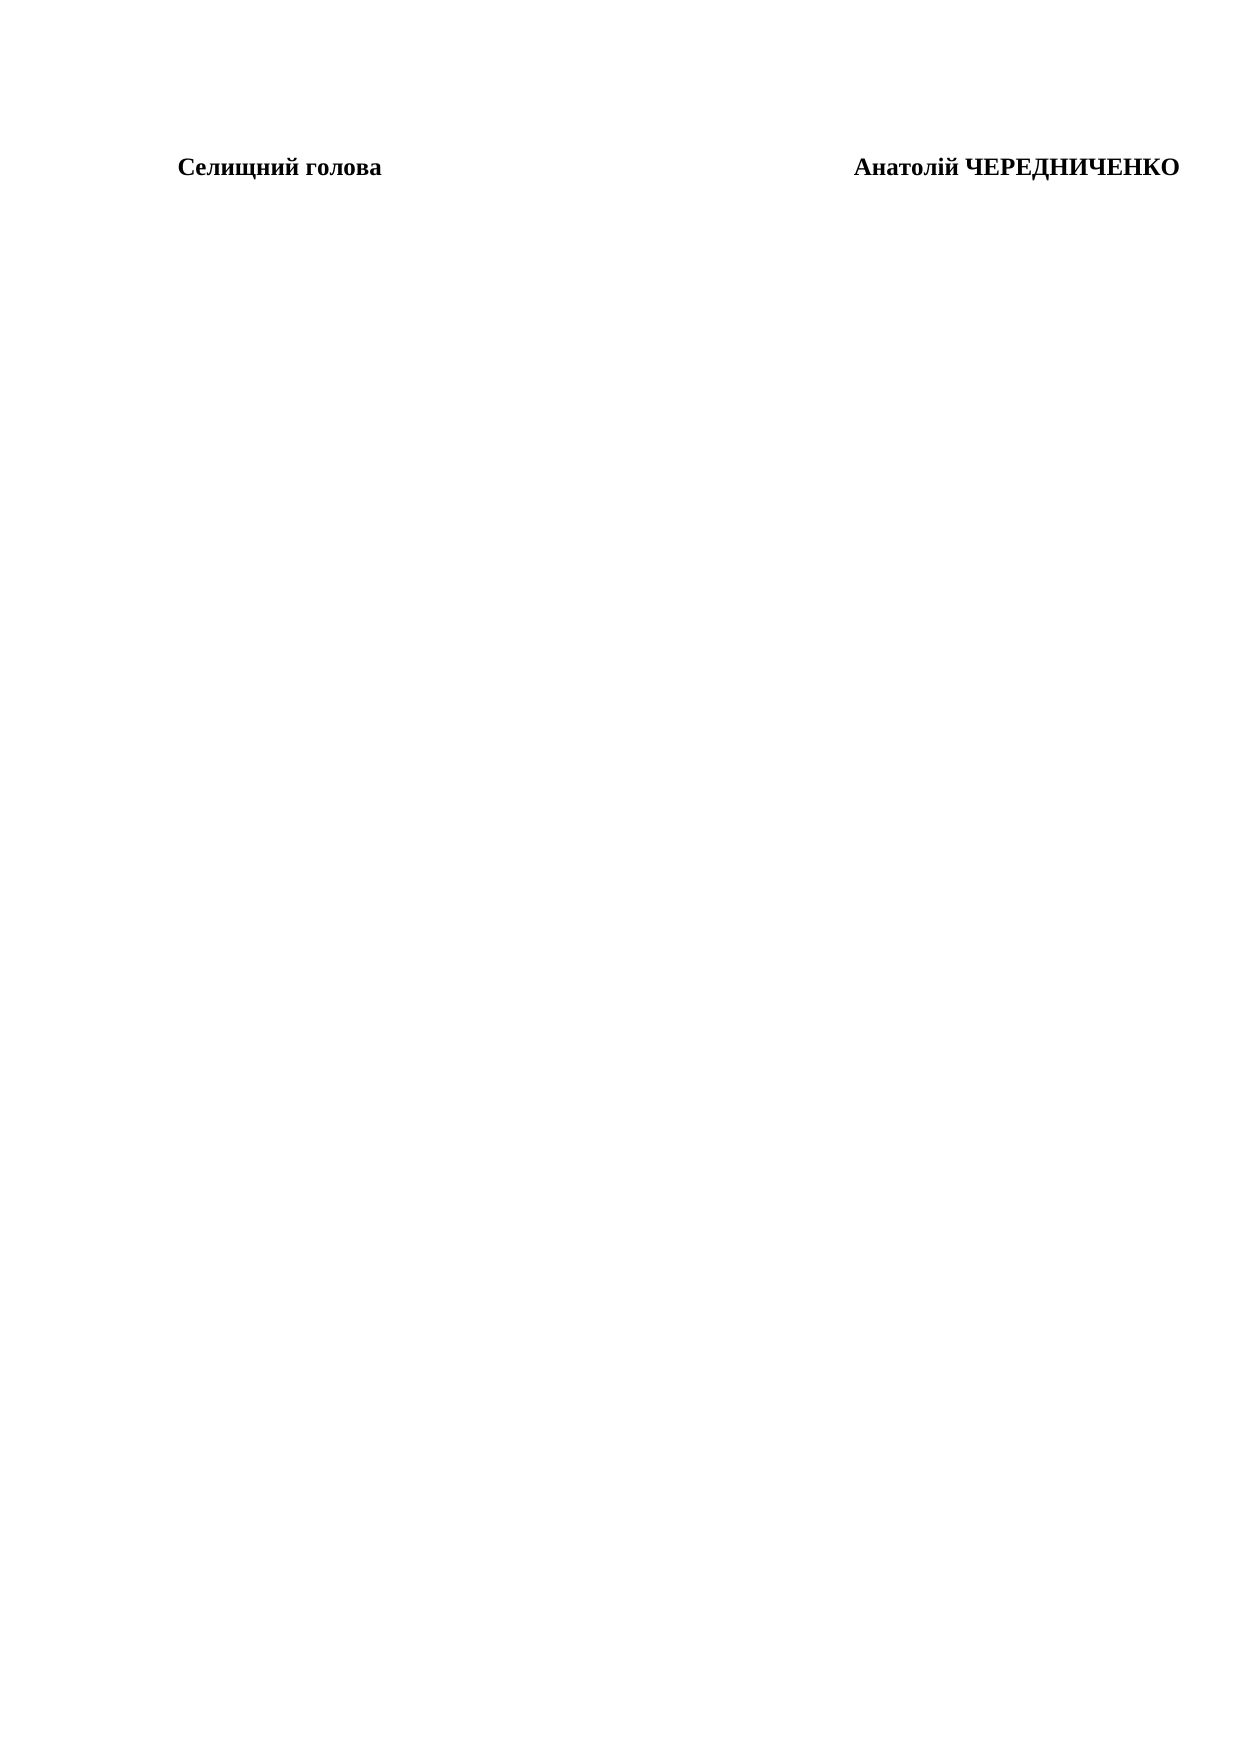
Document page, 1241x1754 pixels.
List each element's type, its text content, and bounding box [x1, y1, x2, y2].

text Селищний голова Анатолій ЧЕРЕДНИЧЕНКО [177, 152, 1181, 180]
